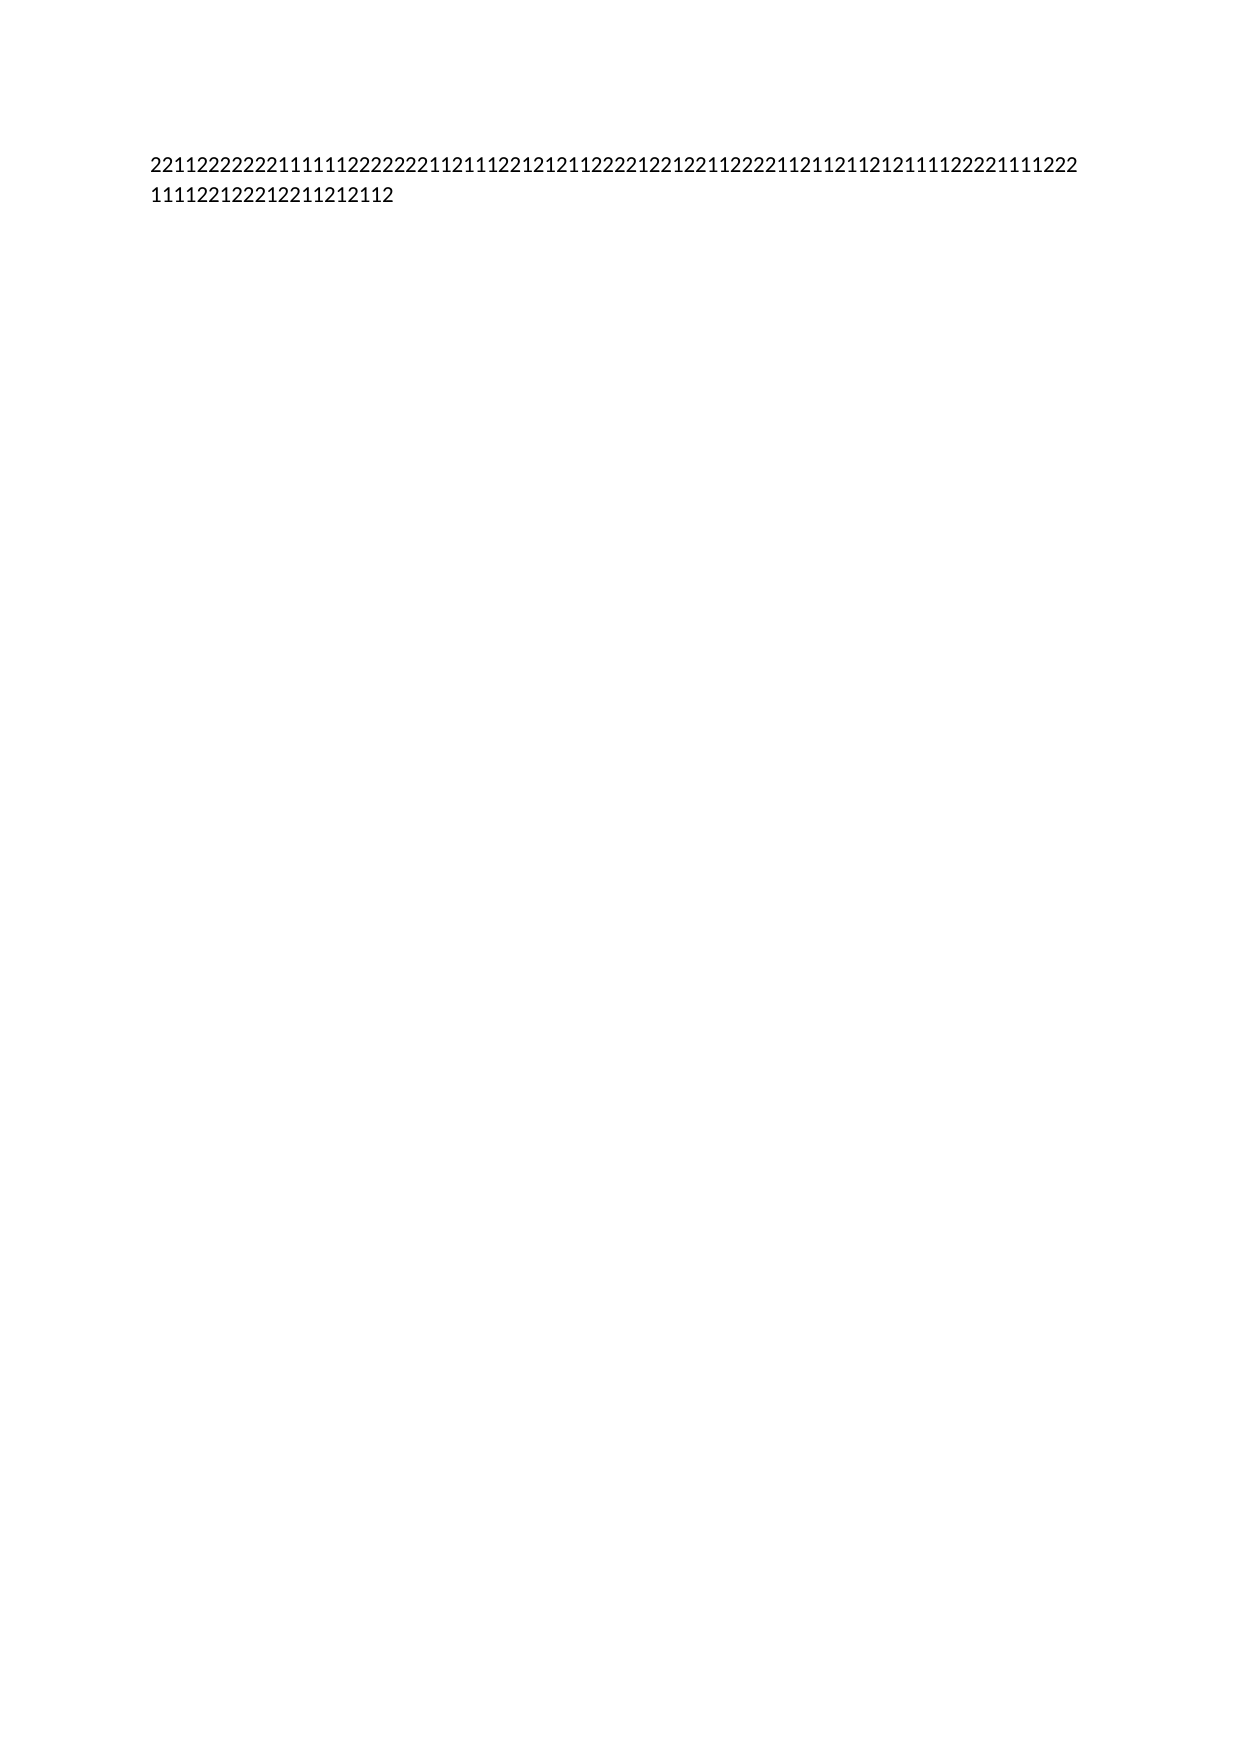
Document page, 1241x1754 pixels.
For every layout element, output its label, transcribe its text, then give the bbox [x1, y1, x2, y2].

text 22112222222111111222222211211122121211222212212211222211211211212111122221111222111122122212211212112 [150, 150, 1090, 208]
